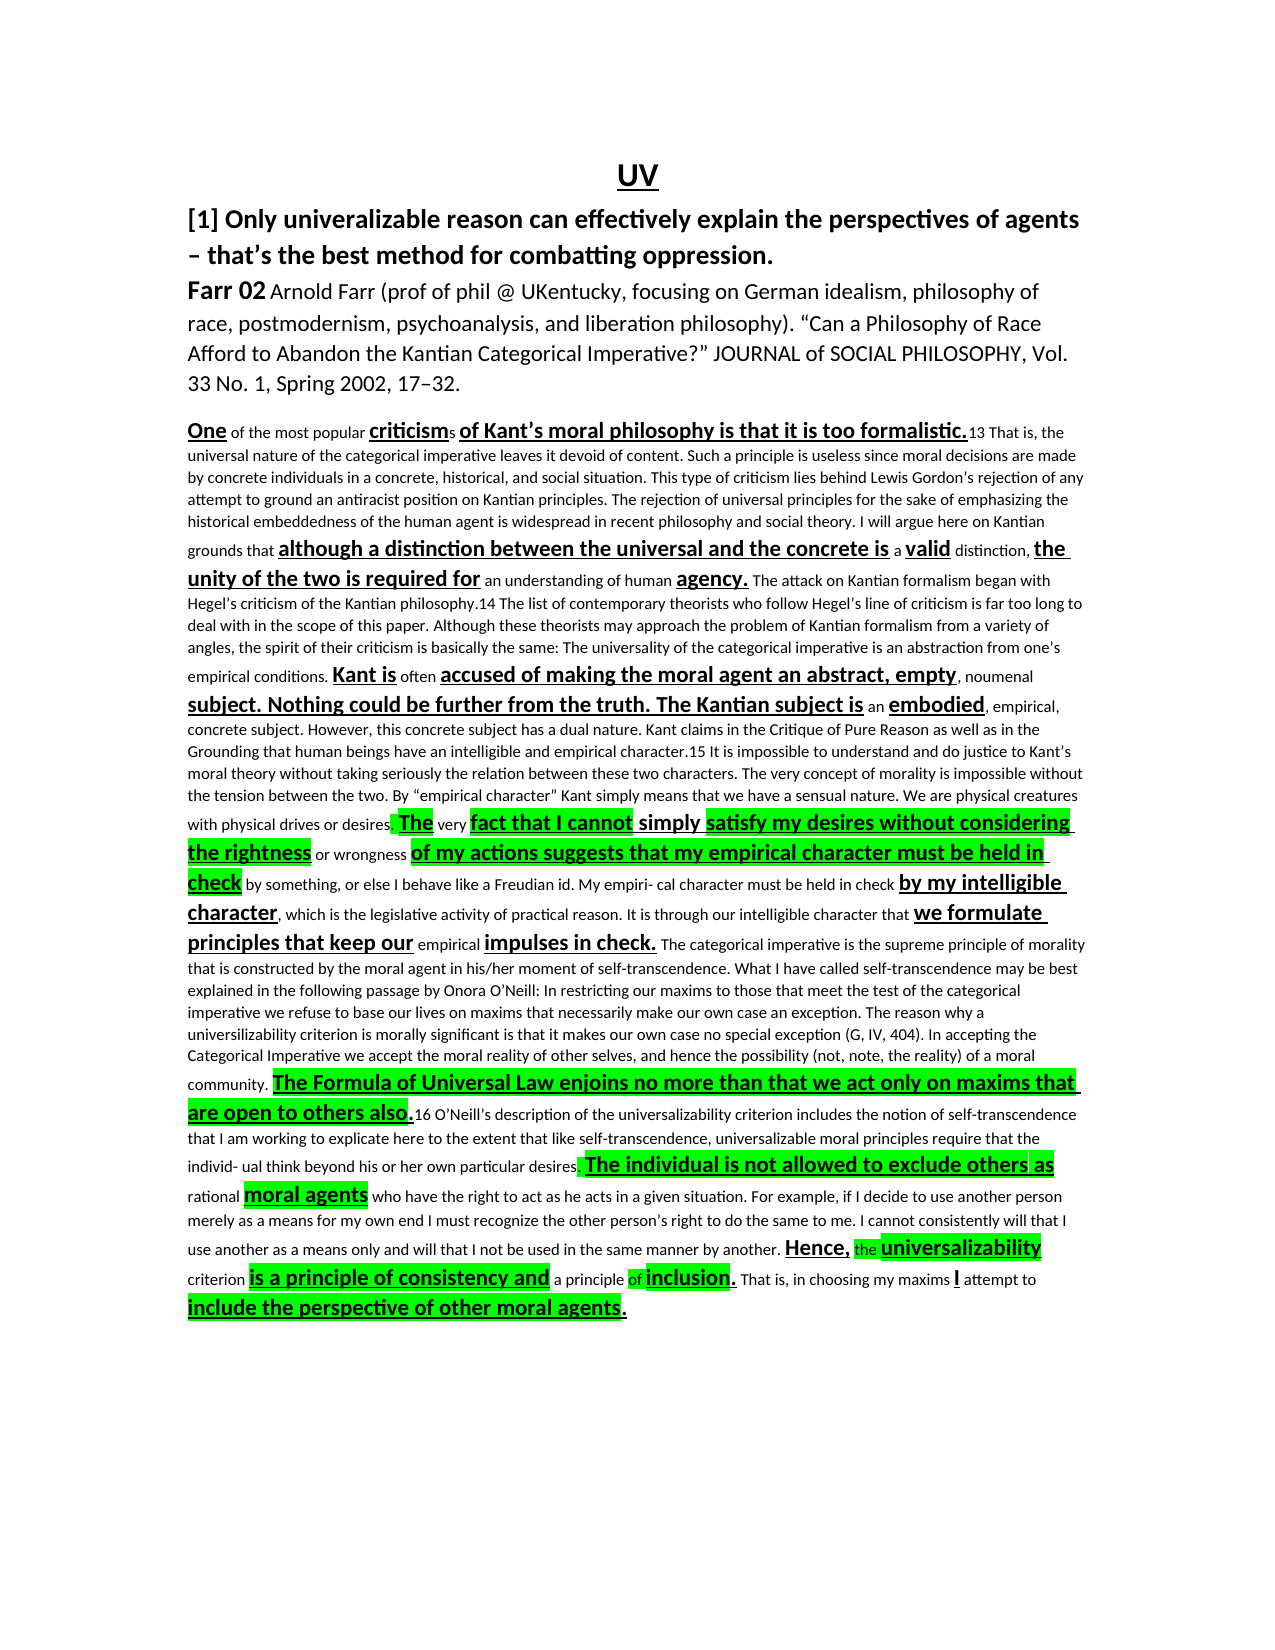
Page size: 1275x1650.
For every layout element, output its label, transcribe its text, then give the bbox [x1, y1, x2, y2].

text One of the most popular criticisms of Kant’s moral philosophy is that it is too formalistic.13 That is, the universal nature of the categorical imperative leaves it devoid of content. Such a principle is useless since moral decisions are made by concrete individuals in a concrete, historical, and social situation. This type of criticism lies behind Lewis Gordon’s rejection of any attempt to ground an antiracist position on Kantian principles. The rejection of universal principles for the sake of emphasizing the historical embeddedness of the human agent is widespread in recent philosophy and social theory. I will argue here on Kantian grounds that although a distinction between the universal and the concrete is a valid distinction, the unity of the two is required for an understanding of human agency. The attack on Kantian formalism began with Hegel’s criticism of the Kantian philosophy.14 The list of contemporary theorists who follow Hegel’s line of criticism is far too long to deal with in the scope of this paper. Although these theorists may approach the problem of Kantian formalism from a variety of angles, the spirit of their criticism is basically the same: The universality of the categorical imperative is an abstraction from one’s empirical conditions. Kant is often accused of making the moral agent an abstract, empty, noumenal subject. Nothing could be further from the truth. The Kantian subject is an embodied, empirical, concrete subject. However, this concrete subject has a dual nature. Kant claims in the Critique of Pure Reason as well as in the Grounding that human beings have an intelligible and empirical character.15 It is impossible to understand and do justice to Kant’s moral theory without taking seriously the relation between these two characters. The very concept of morality is impossible without the tension between the two. By “empirical character” Kant simply means that we have a sensual nature. We are physical creatures with physical drives or desires. The very fact that I cannot simply satisfy my desires without considering the rightness or wrongness of my actions suggests that my empirical character must be held in check by something, or else I behave like a Freudian id. My empiri- cal character must be held in check by my intelligible character, which is the legislative activity of practical reason. It is through our intelligible character that we formulate principles that keep our empirical impulses in check. The categorical imperative is the supreme principle of morality that is constructed by the moral agent in his/her moment of self-transcendence. What I have called self-transcendence may be best explained in the following passage by Onora O’Neill: In restricting our maxims to those that meet the test of the categorical imperative we refuse to base our lives on maxims that necessarily make our own case an exception. The reason why a universilizability criterion is morally signiﬁcant is that it makes our own case no special exception (G, IV, 404). In accepting the Categorical Imperative we accept the moral reality of other selves, and hence the possibility (not, note, the reality) of a moral community. The Formula of Universal Law enjoins no more than that we act only on maxims that are open to others also.16 O’Neill’s description of the universalizability criterion includes the notion of self-transcendence that I am working to explicate here to the extent that like self-transcendence, universalizable moral principles require that the individ- ual think beyond his or her own particular desires. The individual is not allowed to exclude others as rational moral agents who have the right to act as he acts in a given situation. For example, if I decide to use another person merely as a means for my own end I must recognize the other person’s right to do the same to me. I cannot consistently will that I use another as a means only and will that I not be used in the same manner by another. Hence, the universalizability criterion is a principle of consistency and a principle of inclusion. That is, in choosing my maxims I attempt to include the perspective of other moral agents. [187, 416, 1087, 1321]
text Farr 02 Arnold Farr (prof of phil @ UKentucky, focusing on German idealism, philosophy of race, postmodernism, psychoanalysis, and liberation philosophy). “Can a Philosophy of Race Afford to Abandon the Kantian Categorical Imperative?” JOURNAL of SOCIAL PHILOSOPHY, Vol. 33 No. 1, Spring 2002, 17–32. [187, 273, 1087, 397]
subtitle [1] Only univeralizable reason can effectively explain the perspectives of agents – that’s the best method for combatting oppression. [187, 202, 1087, 271]
subtitle UV [187, 154, 1087, 195]
